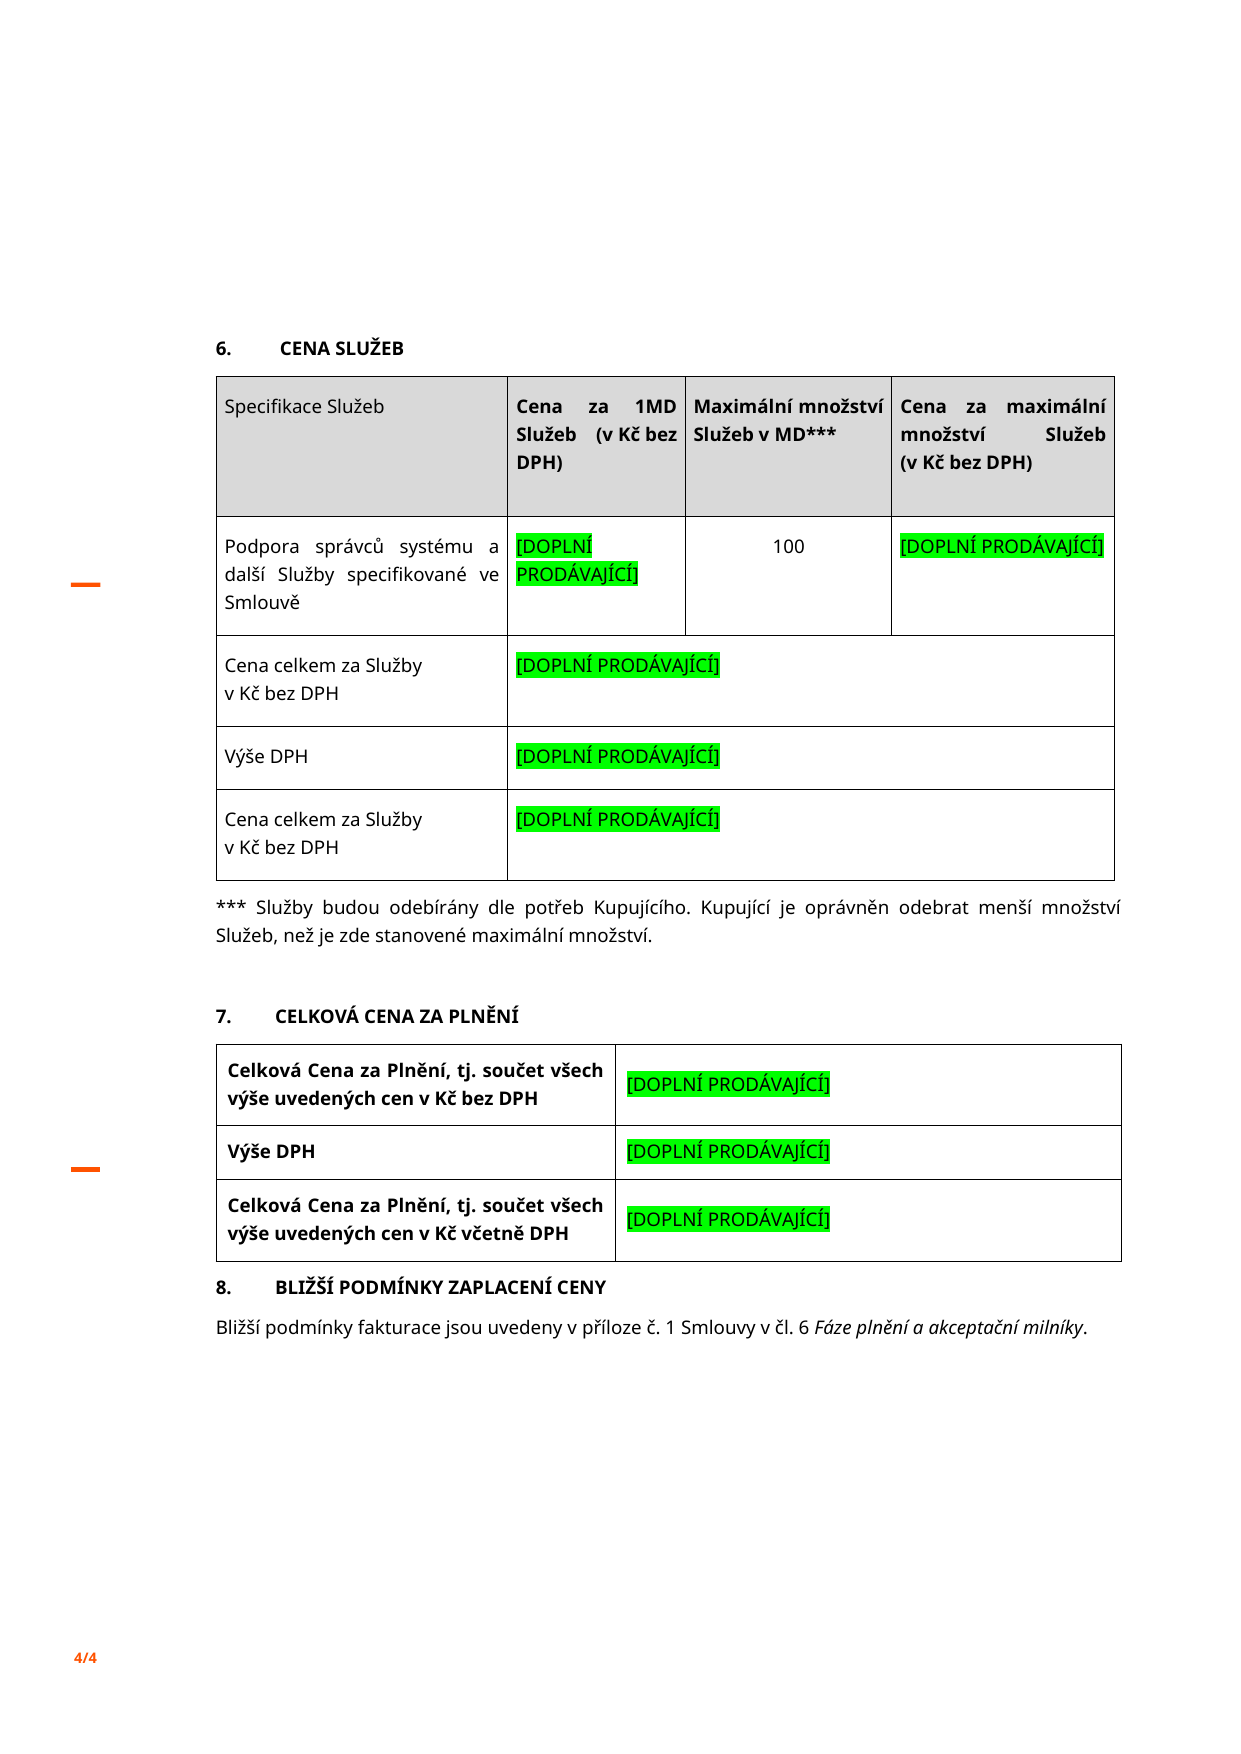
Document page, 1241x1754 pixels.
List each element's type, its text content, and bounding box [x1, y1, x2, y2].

table_header Maximální množství Služeb v MD*** [686, 377, 891, 516]
table_cell [DOPLNÍ PRODÁVAJÍCÍ] [508, 727, 1114, 789]
table_cell Cena celkem za Služby v Kč bez DPH [217, 790, 507, 880]
table_cell [DOPLNÍ PRODÁVAJÍCÍ] [892, 517, 1114, 635]
table_cell Cena celkem za Služby v Kč bez DPH [217, 636, 507, 726]
table_header Specifikace Služeb [217, 377, 507, 516]
table_cell [DOPLNÍ PRODÁVAJÍCÍ] [508, 517, 685, 635]
text cena služeb [216, 336, 1122, 361]
table_cell [DOPLNÍ PRODÁVAJÍCÍ] [616, 1180, 1121, 1261]
table_header Cena za 1MD Služeb (v Kč bez DPH) [508, 377, 685, 516]
table_header Celková Cena za Plnění, tj. součet všech výše uvedených cen v Kč bez DPH [217, 1045, 615, 1125]
table_cell [DOPLNÍ PRODÁVAJÍCÍ] [508, 790, 1114, 880]
table_cell [DOPLNÍ PRODÁVAJÍCÍ] [508, 636, 1114, 726]
table_cell Výše DPH [217, 727, 507, 789]
table_header [DOPLNÍ PRODÁVAJÍCÍ] [616, 1045, 1121, 1125]
table_header Cena za maximální množství Služeb (v Kč bez DPH) [892, 377, 1114, 516]
text cELKOVÁ CENA ZA PLNĚNÍ [216, 1003, 1122, 1028]
table_cell Celková Cena za Plnění, tj. součet všech výše uvedených cen v Kč včetně DPH [217, 1180, 615, 1261]
table_cell [DOPLNÍ PRODÁVAJÍCÍ] [616, 1126, 1121, 1179]
text BLIŽŠÍ PODMÍNKY ZAPLACENÍ CENY [216, 1274, 1122, 1299]
text Bližší podmínky fakturace jsou uvedeny v příloze č. 1 Smlouvy v čl. 6 Fáze plnění a akceptační milníky. [216, 1314, 1122, 1340]
table_cell Výše DPH [217, 1126, 615, 1179]
text *** Služby budou odebírány dle potřeb Kupujícího. Kupující je oprávněn odebrat menší množství Služeb, než je zde stanovené maximální množství. [216, 894, 1122, 947]
table_cell 100 [686, 517, 891, 635]
table_cell Podpora správců systému a další Služby specifikované ve Smlouvě [217, 517, 507, 635]
